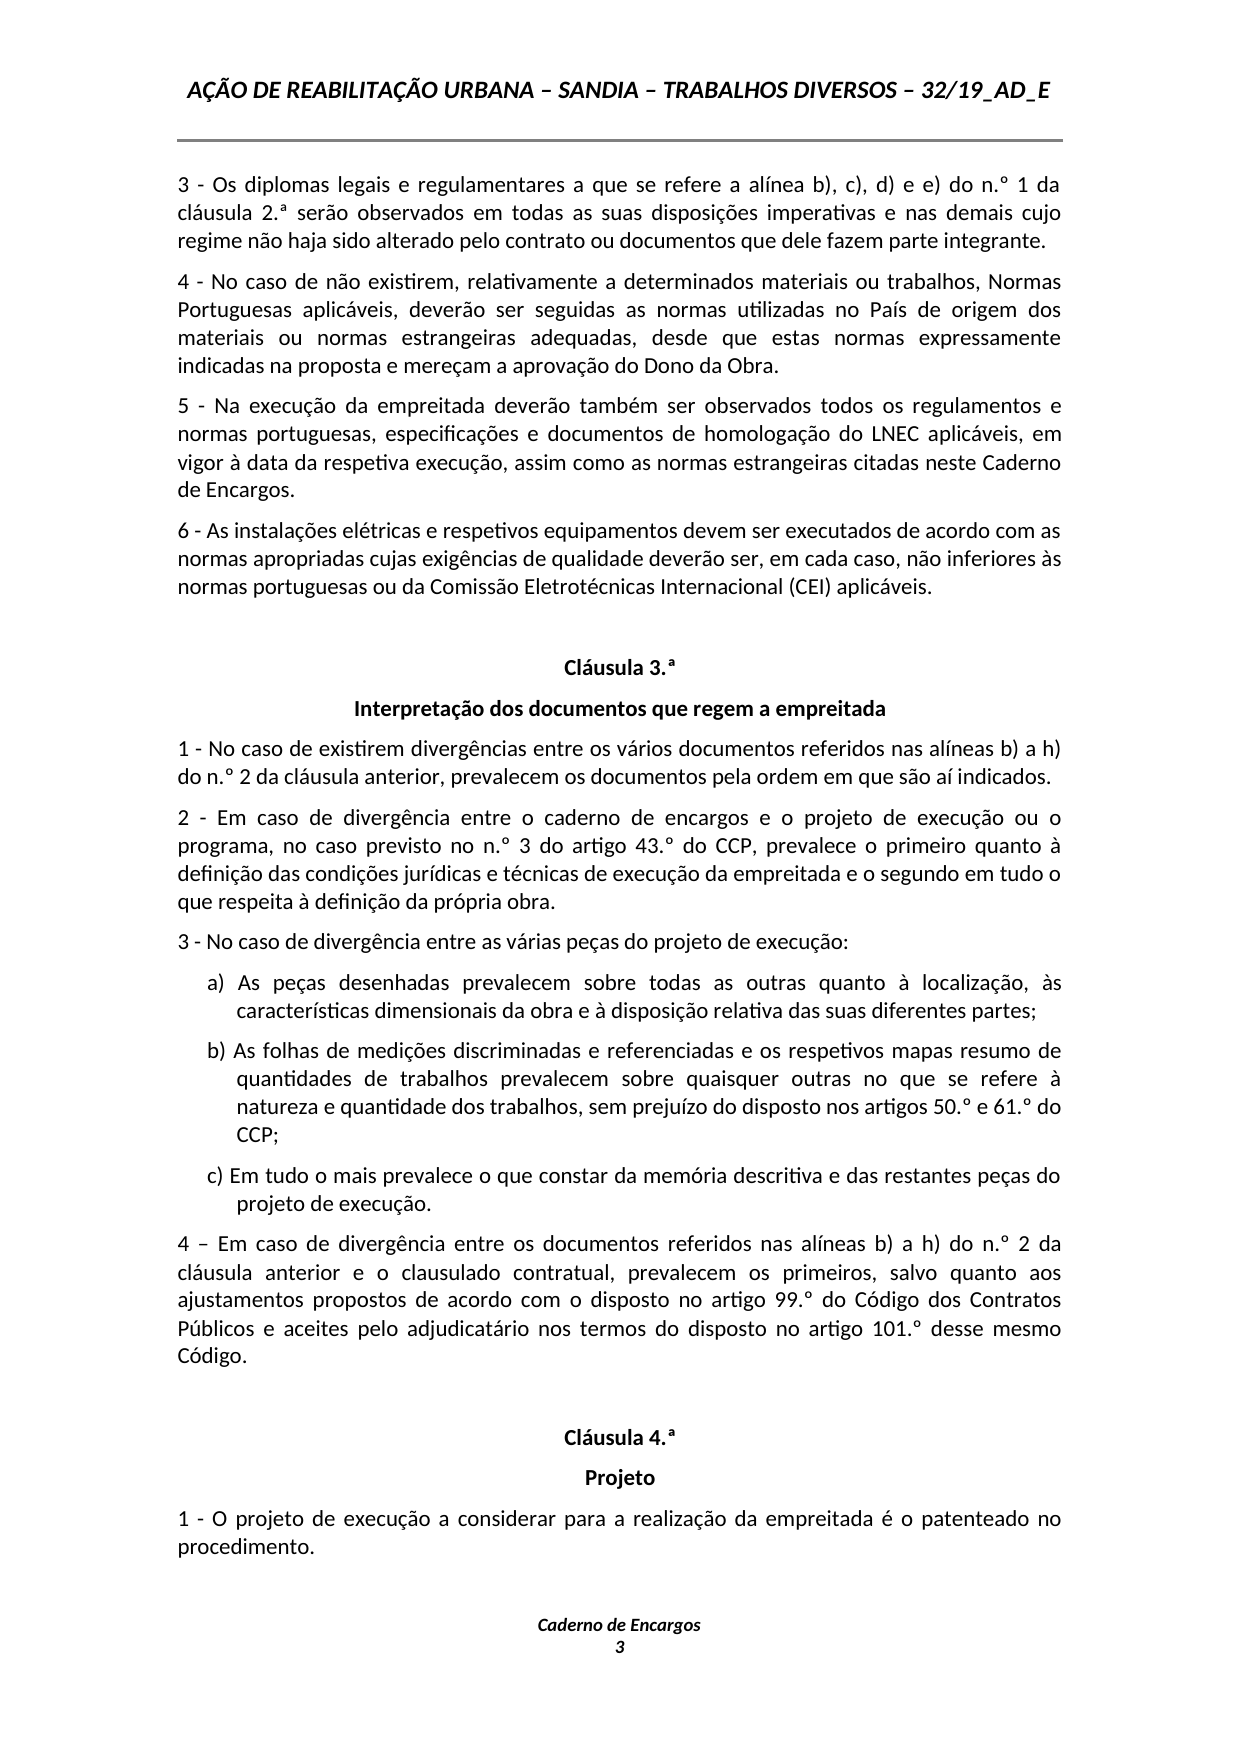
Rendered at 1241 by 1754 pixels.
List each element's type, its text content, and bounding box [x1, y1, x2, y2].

text a) As peças desenhadas prevalecem sobre todas as outras quanto à localização, às características dimensionais da obra e à disposição relativa das suas diferentes partes; [207, 968, 1063, 1024]
text 1 - No caso de existirem divergências entre os vários documentos referidos nas alíneas b) a h) do n.º 2 da cláusula anterior, prevalecem os documentos pela ordem em que são aí indicados. [177, 734, 1063, 790]
text Projeto [177, 1463, 1063, 1491]
text 3 - Os diplomas legais e regulamentares a que se refere a alínea b), c), d) e e) do n.º 1 da cláusula 2.ª serão observados em todas as suas disposições imperativas e nas demais cujo regime não haja sido alterado pelo contrato ou documentos que dele fazem parte integrante. [177, 170, 1063, 254]
text 4 - No caso de não existirem, relativamente a determinados materiais ou trabalhos, Normas Portuguesas aplicáveis, deverão ser seguidas as normas utilizadas no País de origem dos materiais ou normas estrangeiras adequadas, desde que estas normas expressamente indicadas na proposta e mereçam a aprovação do Dono da Obra. [177, 267, 1063, 379]
text 5 - Na execução da empreitada deverão também ser observados todos os regulamentos e normas portuguesas, especificações e documentos de homologação do LNEC aplicáveis, em vigor à data da respetiva execução, assim como as normas estrangeiras citadas neste Caderno de Encargos. [177, 392, 1063, 504]
text b) As folhas de medições discriminadas e referenciadas e os respetivos mapas resumo de quantidades de trabalhos prevalecem sobre quaisquer outras no que se refere à natureza e quantidade dos trabalhos, sem prejuízo do disposto nos artigos 50.º e 61.º do CCP; [207, 1036, 1063, 1148]
text 6 - As instalações elétricas e respetivos equipamentos devem ser executados de acordo com as normas apropriadas cujas exigências de qualidade deverão ser, em cada caso, não inferiores às normas portuguesas ou da Comissão Eletrotécnicas Internacional (CEI) aplicáveis. [177, 516, 1063, 600]
text 3 - No caso de divergência entre as várias peças do projeto de execução: [177, 927, 1063, 955]
text c) Em tudo o mais prevalece o que constar da memória descritiva e das restantes peças do projeto de execução. [207, 1161, 1063, 1217]
text 1 - O projeto de execução a considerar para a realização da empreitada é o patenteado no procedimento. [177, 1504, 1063, 1560]
text Cláusula 3.ª [177, 653, 1063, 681]
text 4 – Em caso de divergência entre os documentos referidos nas alíneas b) a h) do n.º 2 da cláusula anterior e o clausulado contratual, prevalecem os primeiros, salvo quanto aos ajustamentos propostos de acordo com o disposto no artigo 99.º do Código dos Contratos Públicos e aceites pelo adjudicatário nos termos do disposto no artigo 101.º desse mesmo Código. [177, 1229, 1063, 1370]
text 2 - Em caso de divergência entre o caderno de encargos e o projeto de execução ou o programa, no caso previsto no n.º 3 do artigo 43.º do CCP, prevalece o primeiro quanto à definição das condições jurídicas e técnicas de execução da empreitada e o segundo em tudo o que respeita à definição da própria obra. [177, 803, 1063, 915]
text Cláusula 4.ª [177, 1423, 1063, 1451]
text Interpretação dos documentos que regem a empreitada [177, 694, 1063, 722]
